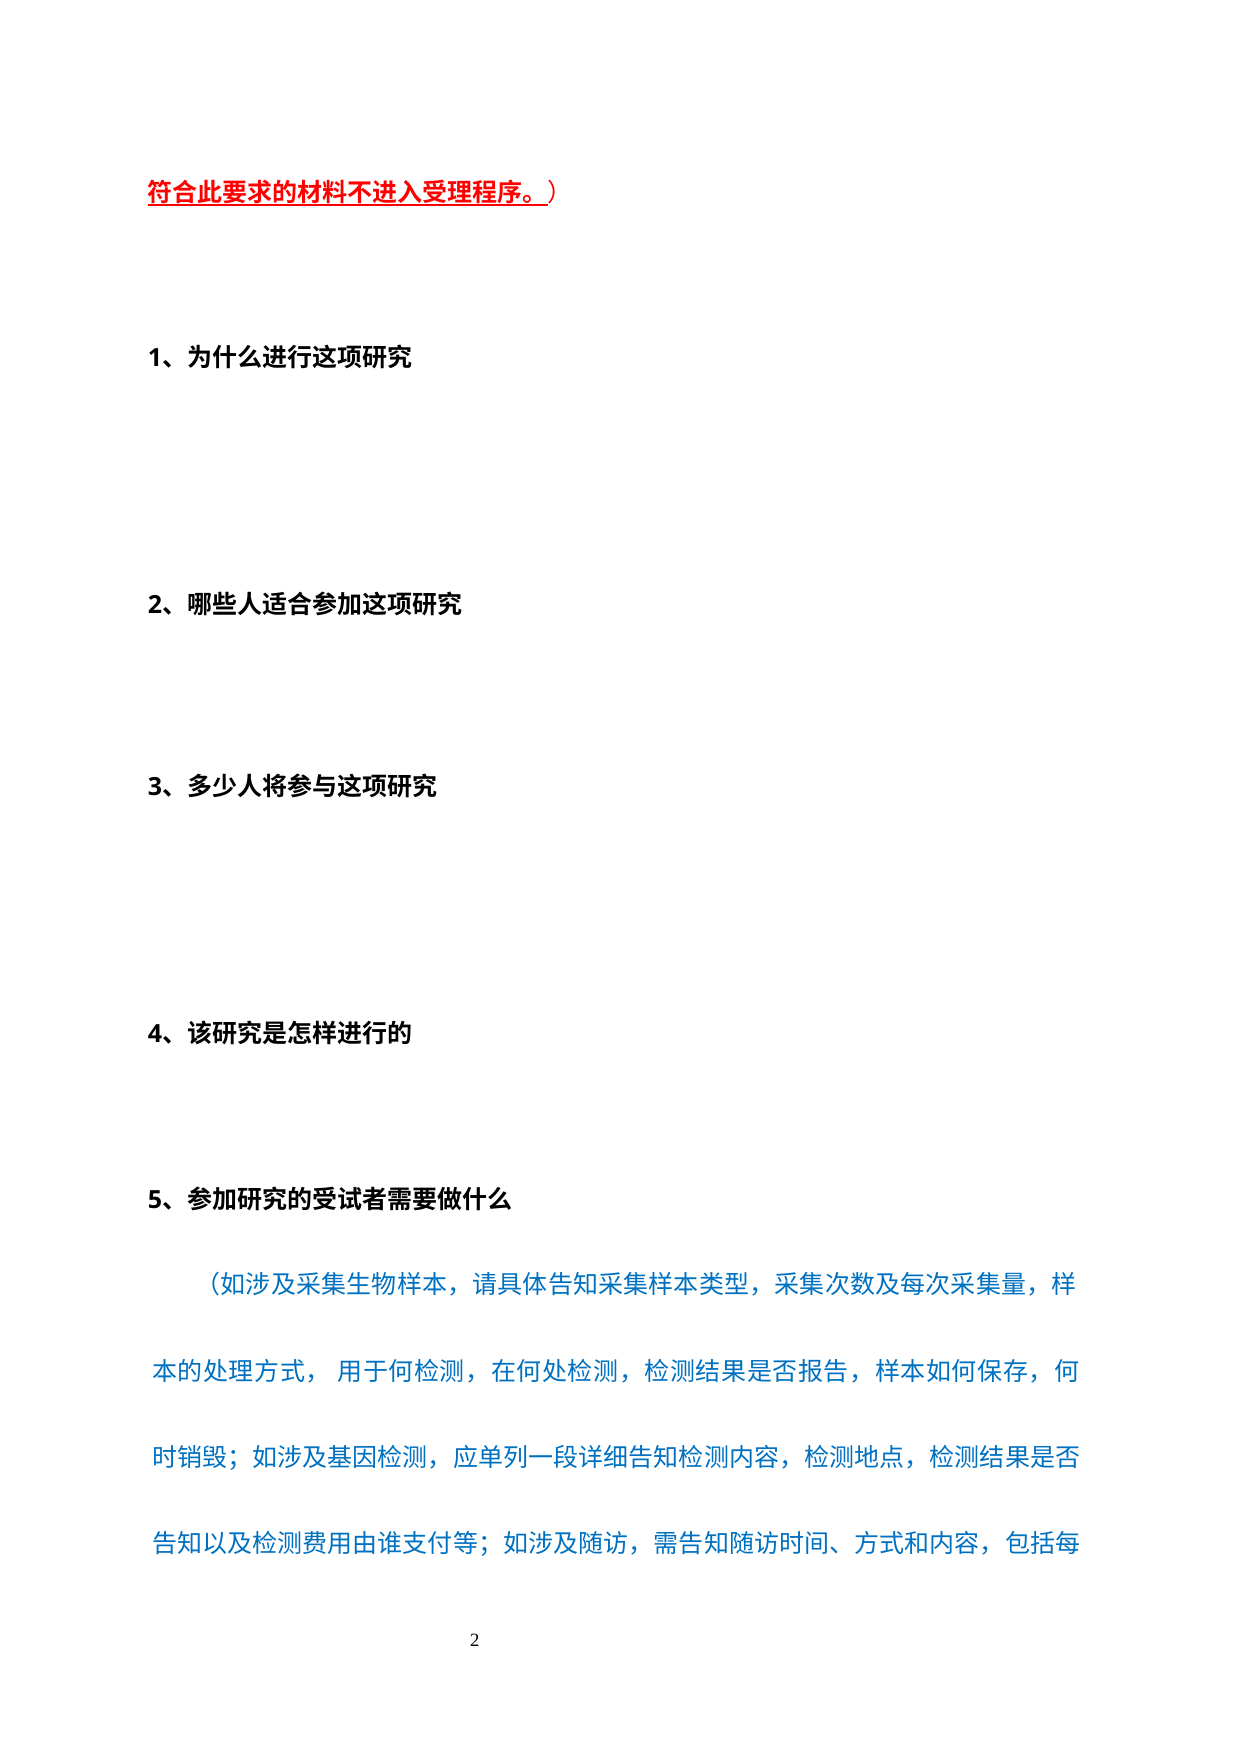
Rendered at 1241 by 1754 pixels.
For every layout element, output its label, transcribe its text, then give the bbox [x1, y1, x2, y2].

text 1、为什么进行这项研究 [148, 323, 1092, 388]
text 4、该研究是怎样进行的 [148, 999, 1092, 1064]
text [152, 1250, 1081, 1574]
text 2、哪些人适合参加这项研究 [148, 570, 1092, 635]
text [148, 158, 1092, 223]
text 3、多少人将参与这项研究 [148, 752, 1092, 817]
list 参加研究的受试者需要做什么 [148, 1165, 1092, 1230]
